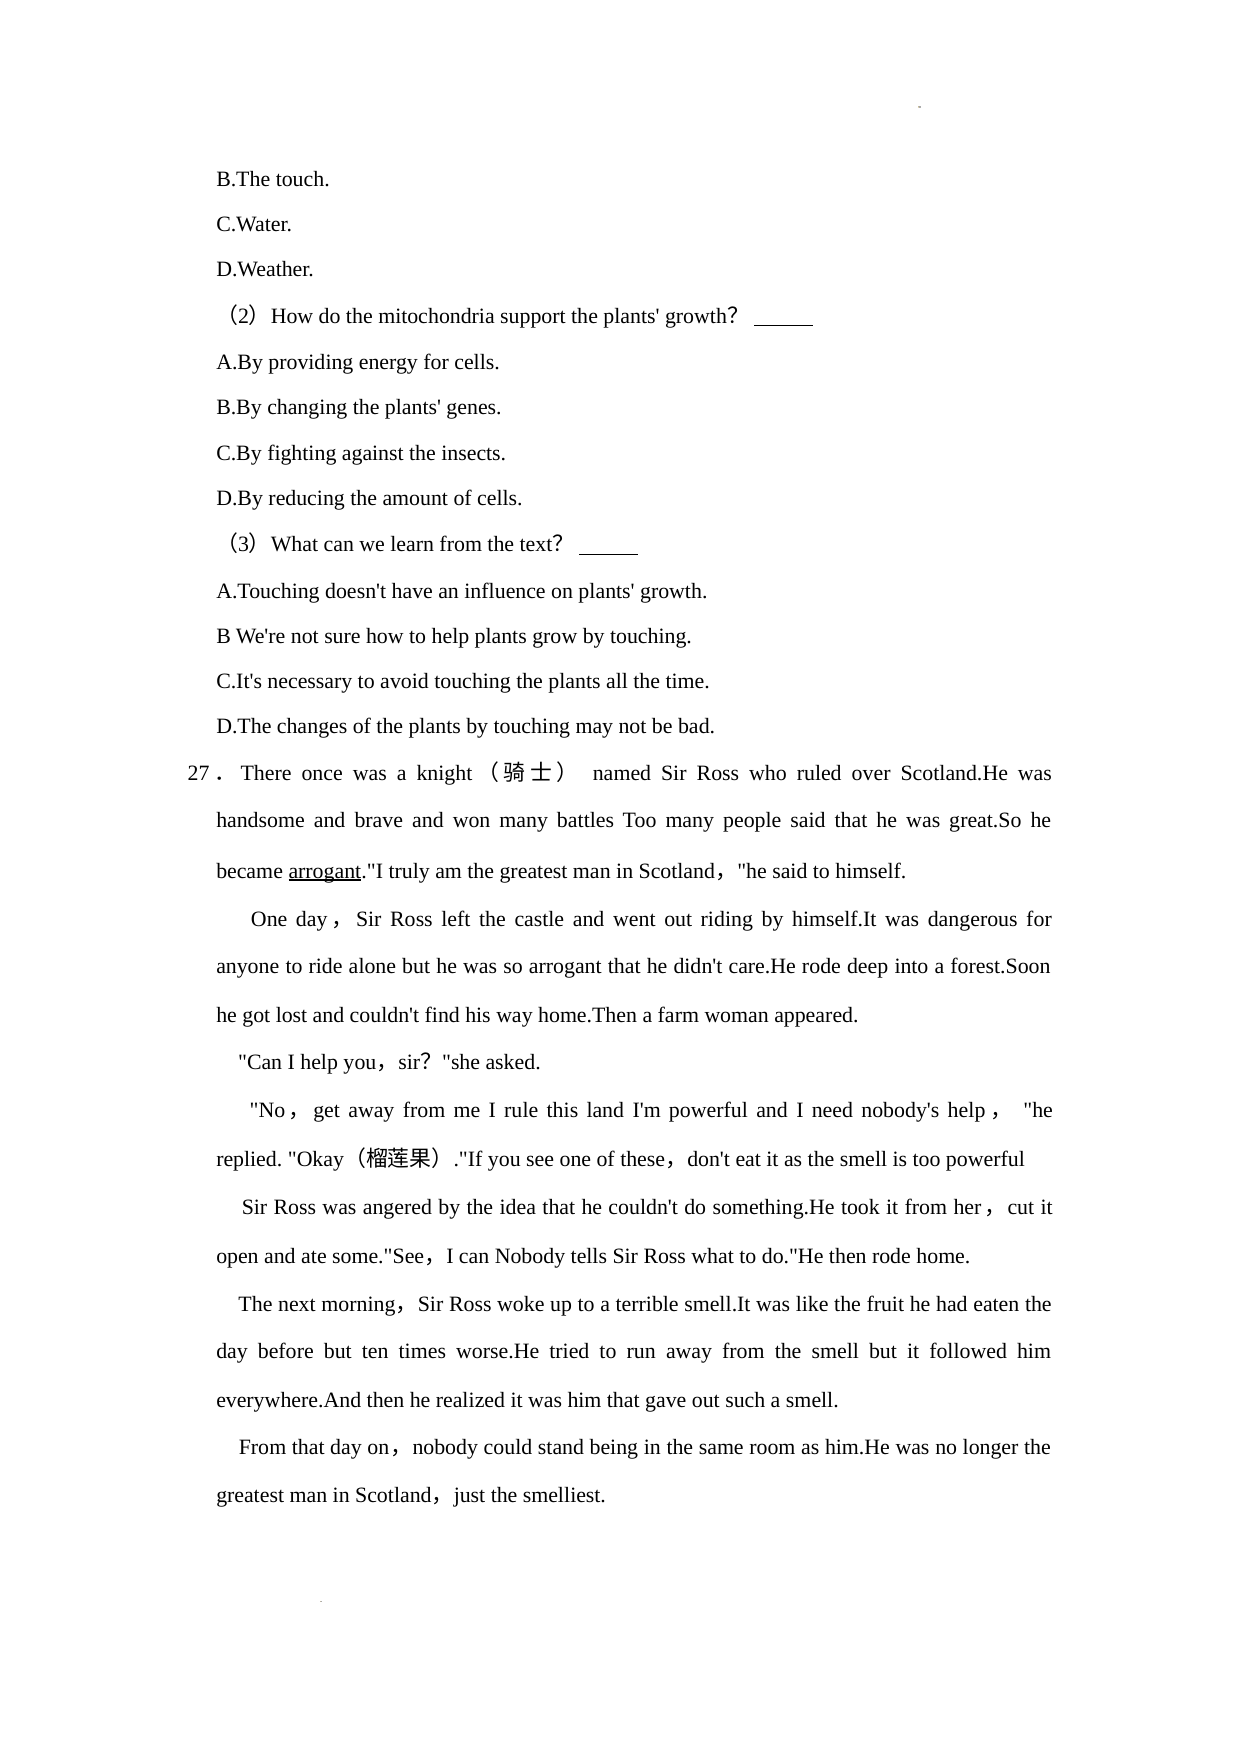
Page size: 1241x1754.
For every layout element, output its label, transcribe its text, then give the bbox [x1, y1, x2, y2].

text "Can I help you，sir？"she asked. [216, 1043, 1053, 1076]
text Sir Ross was angered by the idea that he couldn't do something.He took it from her，cut it open and ate some."See，I can Nobody tells Sir Ross what to do."He then rode home. [216, 1189, 1053, 1270]
text （2）How do the mitochondria support the plants' growth？ [216, 297, 1053, 330]
text D.The changes of the plants by touching may not be bad. [216, 710, 1053, 742]
text D.Weather. [216, 252, 1053, 285]
text B.The touch. [216, 162, 1053, 194]
text D.By reducing the amount of cells. [216, 481, 1053, 513]
text A.By providing energy for cells. [216, 346, 1053, 378]
text C.Water. [216, 207, 1053, 239]
text 27．There once was a knight（骑士） named Sir Ross who ruled over Scotland.He was handsome and brave and won many battles Too many people said that he was great.So he became arrogant."I truly am the greatest man in Scotland，"he said to himself. [187, 755, 1053, 885]
text From that day on，nobody could stand being in the same room as him.He was no longer the greatest man in Scotland，just the smelliest. [216, 1428, 1053, 1509]
text B.By changing the plants' genes. [216, 391, 1053, 423]
text A.Touching doesn't have an influence on plants' growth. [216, 574, 1053, 607]
text B We're not sure how to help plants grow by touching. [216, 619, 1053, 652]
text "No，get away from me I rule this land I'm powerful and I need nobody's help， "he replied. "Okay（榴莲果）."If you see one of these，don't eat it as the smell is too powerful [216, 1092, 1053, 1173]
text The next morning，Sir Ross woke up to a terrible smell.It was like the fruit he had eaten the day before but ten times worse.He tried to run away from the smell but it followed him everywhere.And then he realized it was him that gave out such a smell. [216, 1286, 1053, 1416]
text C.By fighting against the insects. [216, 436, 1053, 468]
text （3）What can we learn from the text？ [216, 526, 1053, 558]
text C.It's necessary to avoid touching the plants all the time. [216, 664, 1053, 697]
text One day，Sir Ross left the castle and went out riding by himself.It was dangerous for anyone to ride alone but he was so arrogant that he didn't care.He rode deep into a forest.Soon he got lost and couldn't find his way home.Then a farm woman appeared. [216, 901, 1053, 1031]
